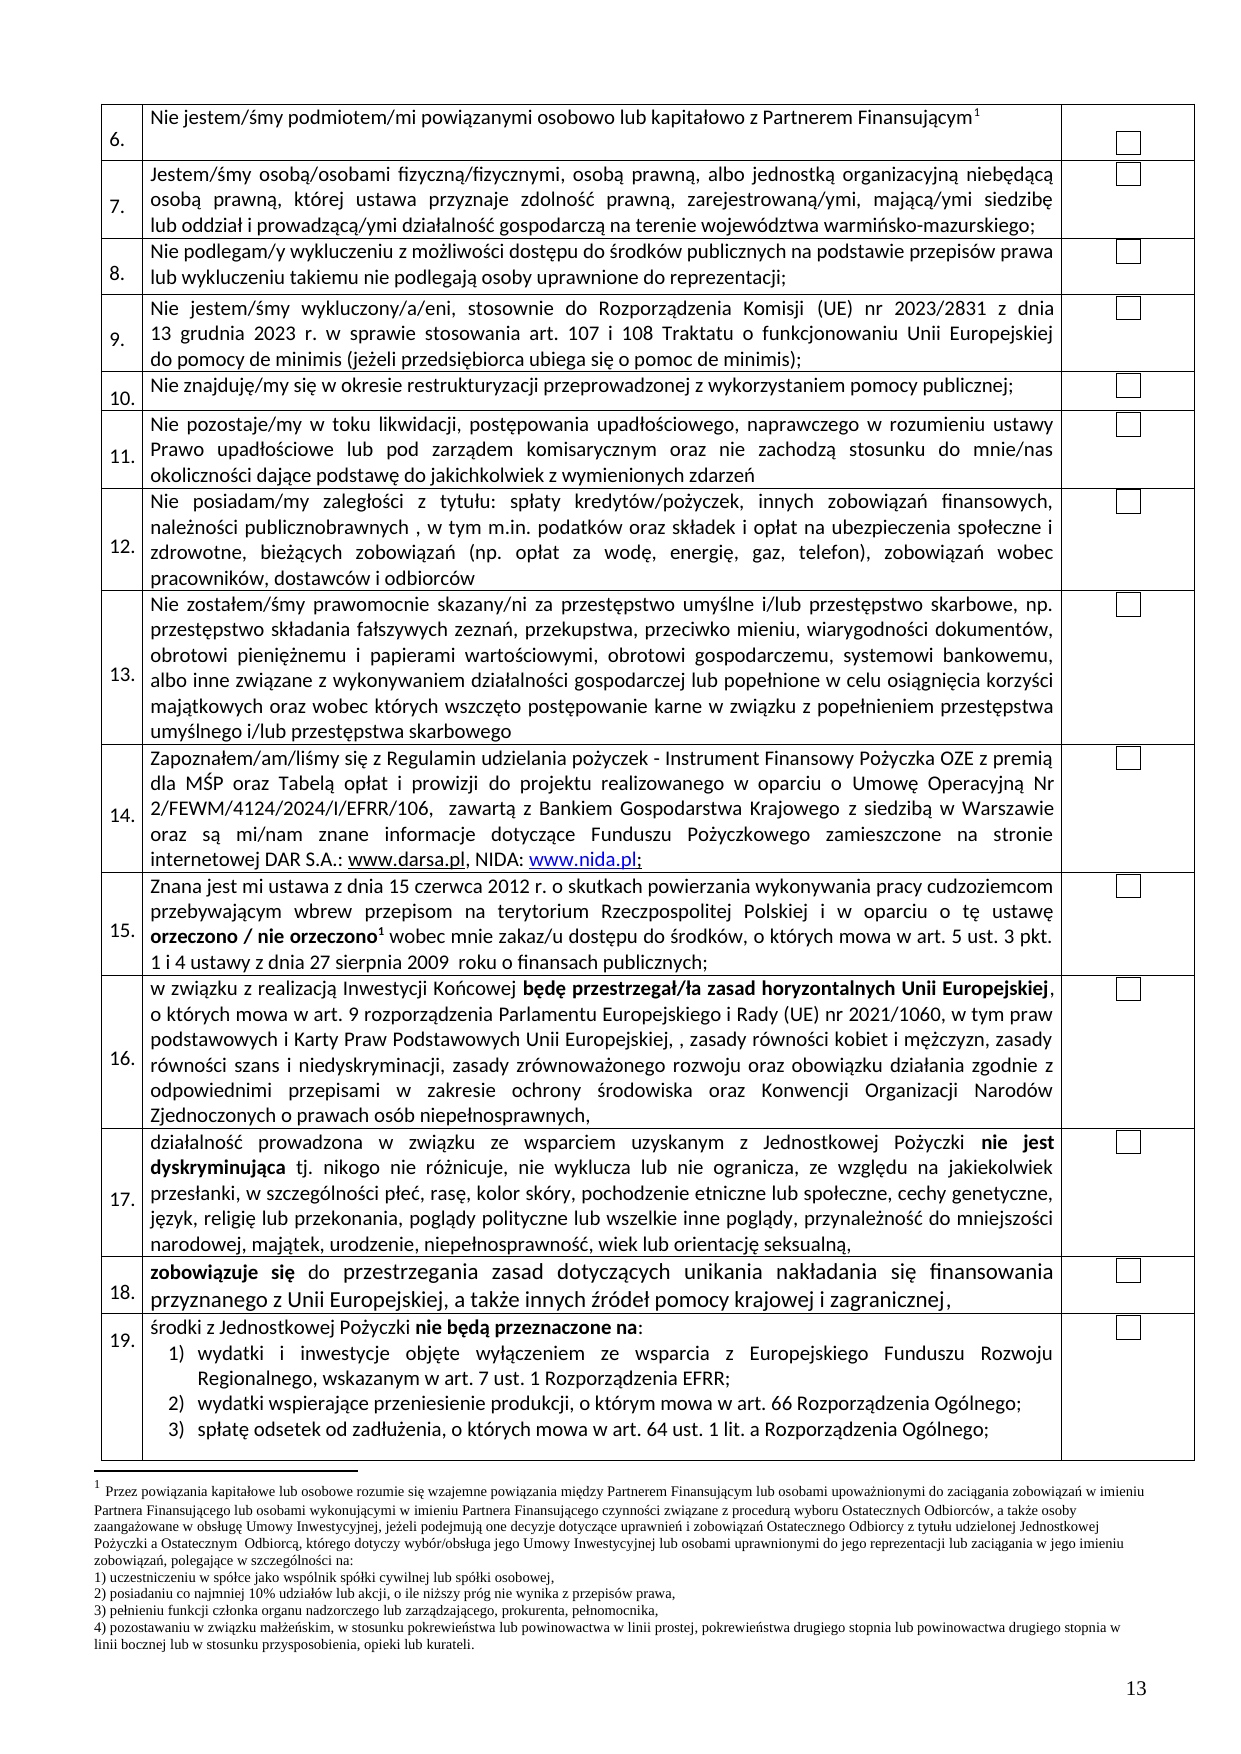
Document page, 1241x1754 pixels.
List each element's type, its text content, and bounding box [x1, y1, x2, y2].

table_cell [1062, 1129, 1194, 1256]
table_cell [1062, 1257, 1194, 1313]
table_cell [1062, 873, 1194, 974]
table_cell 9. [102, 295, 142, 371]
table_cell 15. [102, 873, 142, 974]
table_cell [1062, 591, 1194, 744]
table_cell Nie znajduję/my się w okresie restrukturyzacji przeprowadzonej z wykorzystaniem pomocy publicznej; [143, 372, 1061, 410]
table_cell Znana jest mi ustawa z dnia 15 czerwca 2012 r. o skutkach powierzania wykonywania pracy cudzoziemcom przebywającym wbrew przepisom na terytorium Rzeczpospolitej Polskiej i w oparciu o tę ustawę orzeczono / nie orzeczono1 wobec mnie zakaz/u dostępu do środków, o których mowa w art. 5 ust. 3 pkt. 1 i 4 ustawy z dnia 27 sierpnia 2009 roku o finansach publicznych; [143, 873, 1061, 974]
table_cell 8. [102, 239, 142, 294]
table_cell 19. [102, 1314, 142, 1460]
table_cell [1062, 745, 1194, 872]
table_cell [1062, 239, 1194, 294]
table_cell w związku z realizacją Inwestycji Końcowej będę przestrzegał/ła zasad horyzontalnych Unii Europejskiej, o których mowa w art. 9 rozporządzenia Parlamentu Europejskiego i Rady (UE) nr 2021/1060, w tym praw podstawowych i Karty Praw Podstawowych Unii Europejskiej, , zasady równości kobiet i mężczyzn, zasady równości szans i niedyskryminacji, zasady zrównoważonego rozwoju oraz obowiązku działania zgodnie z odpowiednimi przepisami w zakresie ochrony środowiska oraz Konwencji Organizacji Narodów Zjednoczonych o prawach osób niepełnosprawnych, [143, 976, 1061, 1128]
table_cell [143, 1314, 1061, 1460]
table_cell 13. [102, 591, 142, 744]
table_cell 6. [102, 105, 142, 160]
table_cell [1062, 1314, 1194, 1460]
table_cell [1062, 489, 1194, 590]
table_cell [1062, 295, 1194, 371]
table_cell [1062, 372, 1194, 410]
table_cell 7. [102, 161, 142, 237]
table_cell Nie posiadam/my zaległości z tytułu: spłaty kredytów/pożyczek, innych zobowiązań finansowych, należności publicznobrawnych , w tym m.in. podatków oraz składek i opłat na ubezpieczenia społeczne i zdrowotne, bieżących zobowiązań (np. opłat za wodę, energię, gaz, telefon), zobowiązań wobec pracowników, dostawców i odbiorców [143, 489, 1061, 590]
table_cell 12. [102, 489, 142, 590]
table_cell Nie jestem/śmy podmiotem/mi powiązanymi osobowo lub kapitałowo z Partnerem Finansującym [143, 105, 1061, 160]
table_cell Nie zostałem/śmy prawomocnie skazany/ni za przestępstwo umyślne i/lub przestępstwo skarbowe, np. przestępstwo składania fałszywych zeznań, przekupstwa, przeciwko mieniu, wiarygodności dokumentów, obrotowi pieniężnemu i papierami wartościowymi, obrotowi gospodarczemu, systemowi bankowemu, albo inne związane z wykonywaniem działalności gospodarczej lub popełnione w celu osiągnięcia korzyści majątkowych oraz wobec których wszczęto postępowanie karne w związku z popełnieniem przestępstwa umyślnego i/lub przestępstwa skarbowego [143, 591, 1061, 744]
table_cell 17. [102, 1129, 142, 1256]
table_cell 11. [102, 411, 142, 487]
table_cell 10. [102, 372, 142, 410]
table_cell 16. [102, 976, 142, 1128]
table_cell [1062, 105, 1194, 160]
table_cell [1062, 161, 1194, 237]
table_cell Nie pozostaje/my w toku likwidacji, postępowania upadłościowego, naprawczego w rozumieniu ustawy Prawo upadłościowe lub pod zarządem komisarycznym oraz nie zachodzą stosunku do mnie/nas okoliczności dające podstawę do jakichkolwiek z wymienionych zdarzeń [143, 411, 1061, 487]
table_cell Zapoznałem/am/liśmy się z Regulamin udzielania pożyczek - Instrument Finansowy Pożyczka OZE z premią dla MŚP oraz Tabelą opłat i prowizji do projektu realizowanego w oparciu o Umowę Operacyjną Nr 2/FEWM/4124/2024/I/EFRR/106, zawartą z Bankiem Gospodarstwa Krajowego z siedzibą w Warszawie oraz są mi/nam znane informacje dotyczące Funduszu Pożyczkowego zamieszczone na stronie internetowej DAR S.A.: www.darsa.pl, NIDA: www.nida.pl; [143, 745, 1061, 872]
table_cell Nie podlegam/y wykluczeniu z możliwości dostępu do środków publicznych na podstawie przepisów prawa lub wykluczeniu takiemu nie podlegają osoby uprawnione do reprezentacji; [143, 239, 1061, 294]
table_cell [1062, 976, 1194, 1128]
table_cell zobowiązuje się do przestrzegania zasad dotyczących unikania nakładania się finansowania przyznanego z Unii Europejskiej, a także innych źródeł pomocy krajowej i zagranicznej, [143, 1257, 1061, 1313]
table_cell działalność prowadzona w związku ze wsparciem uzyskanym z Jednostkowej Pożyczki nie jest dyskryminująca tj. nikogo nie różnicuje, nie wyklucza lub nie ogranicza, ze względu na jakiekolwiek przesłanki, w szczególności płeć, rasę, kolor skóry, pochodzenie etniczne lub społeczne, cechy genetyczne, język, religię lub przekonania, poglądy polityczne lub wszelkie inne poglądy, przynależność do mniejszości narodowej, majątek, urodzenie, niepełnosprawność, wiek lub orientację seksualną, [143, 1129, 1061, 1256]
table_cell 18. [102, 1257, 142, 1313]
table_cell [1062, 411, 1194, 487]
table_cell 14. [102, 745, 142, 872]
table_cell Nie jestem/śmy wykluczony/a/eni, stosownie do Rozporządzenia Komisji (UE) nr 2023/2831 z dnia 13 grudnia 2023 r. w sprawie stosowania art. 107 i 108 Traktatu o funkcjonowaniu Unii Europejskiej do pomocy de minimis (jeżeli przedsiębiorca ubiega się o pomoc de minimis); [143, 295, 1061, 371]
table_cell Jestem/śmy osobą/osobami fizyczną/fizycznymi, osobą prawną, albo jednostką organizacyjną niebędącą osobą prawną, której ustawa przyznaje zdolność prawną, zarejestrowaną/ymi, mającą/ymi siedzibę lub oddział i prowadzącą/ymi działalność gospodarczą na terenie województwa warmińsko-mazurskiego; [143, 161, 1061, 237]
